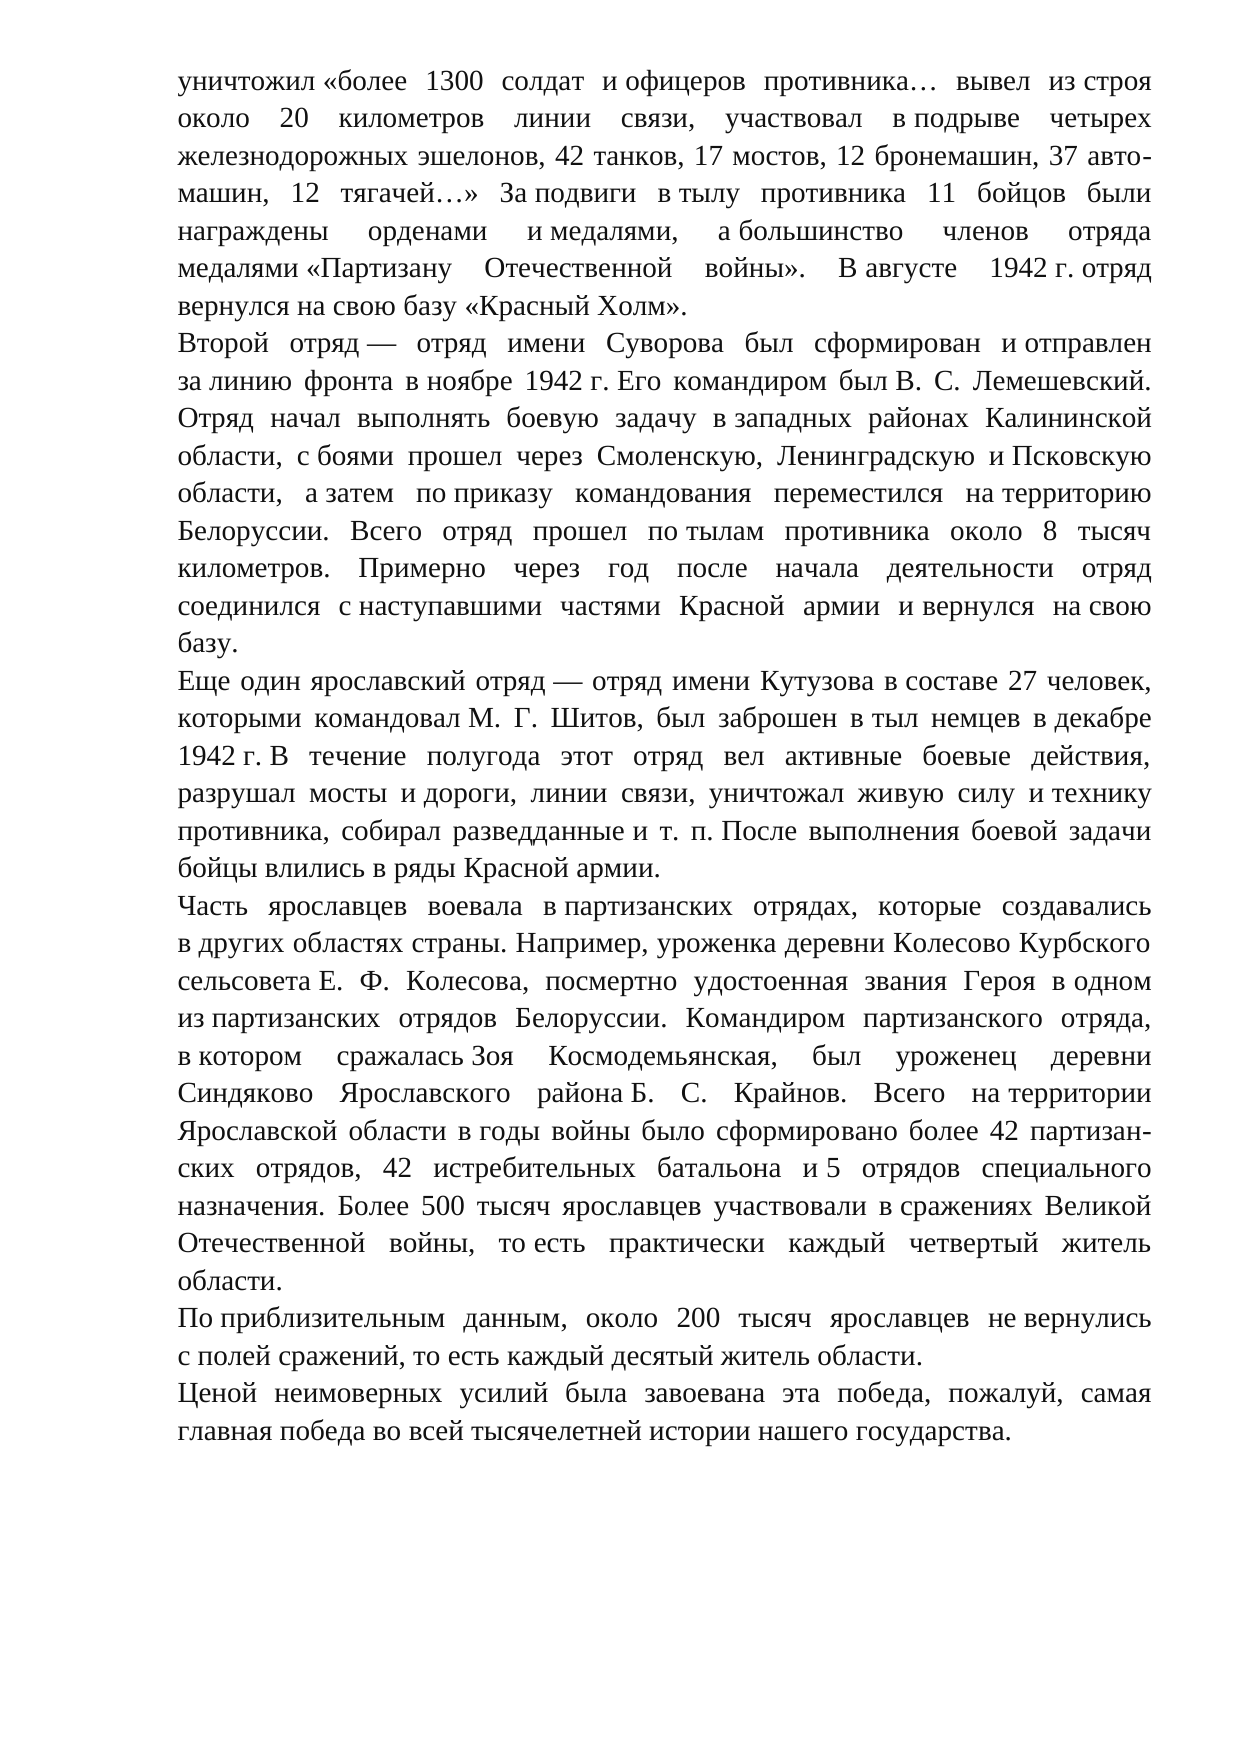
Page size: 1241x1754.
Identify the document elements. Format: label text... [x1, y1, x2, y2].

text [177, 59, 1152, 322]
text Ценой неимоверных усилий была завоевана эта победа, пожалуй, самая главная победа во всей тысячелетней истории нашего государства. [177, 1372, 1152, 1447]
text По приблизительным данным, около 200 тысяч ярославцев не вернулись с полей сражений, то есть каждый десятый житель области. [177, 1297, 1152, 1372]
text Часть ярославцев воевала в партизанских отрядах, которые создавались в других областях страны. Например, уроженка деревни Колесово Курбского сельсовета Е. Ф. Колесова, посмертно удостоенная звания Героя в одном из партизанских отрядов Белоруссии. Командиром партизанского отряда, в котором сражалась Зоя Космодемьянская, был уроженец деревни Синдяково Ярославского района Б. С. Крайнов. Всего на территории Ярославской области в годы войны было сформировано более 42 партизанских отрядов, 42 истребительных батальона и 5 отрядов специального назначения. Более 500 тысяч ярославцев участвовали в сражениях Великой Отечественной войны, то есть практически каждый четвертый житель области. [177, 884, 1152, 1297]
text Второй отряд — отряд имени Суворова был сформирован и отправлен за линию фронта в ноябре 1942 г. Его командиром был В. С. Лемешевский. Отряд начал выполнять боевую задачу в западных районах Калининской области, с боями прошел через Смоленскую, Ленинградскую и Псковскую области, а затем по приказу командования переместился на территорию Белоруссии. Всего отряд прошел по тылам противника около 8 тысяч километров. Примерно через год после начала деятельности отряд соединился с наступавшими частями Красной армии и вернулся на свою базу. [177, 322, 1152, 659]
text Еще один ярославский отряд — отряд имени Кутузова в составе 27 человек, которыми командовал М. Г. Шитов, был заброшен в тыл немцев в декабре 1942 г. В течение полугода этот отряд вел активные боевые действия, разрушал мосты и дороги, линии связи, уничтожал живую силу и технику противника, собирал разведданные и т. п. После выполнения боевой задачи бойцы влились в ряды Красной армии. [177, 659, 1152, 884]
